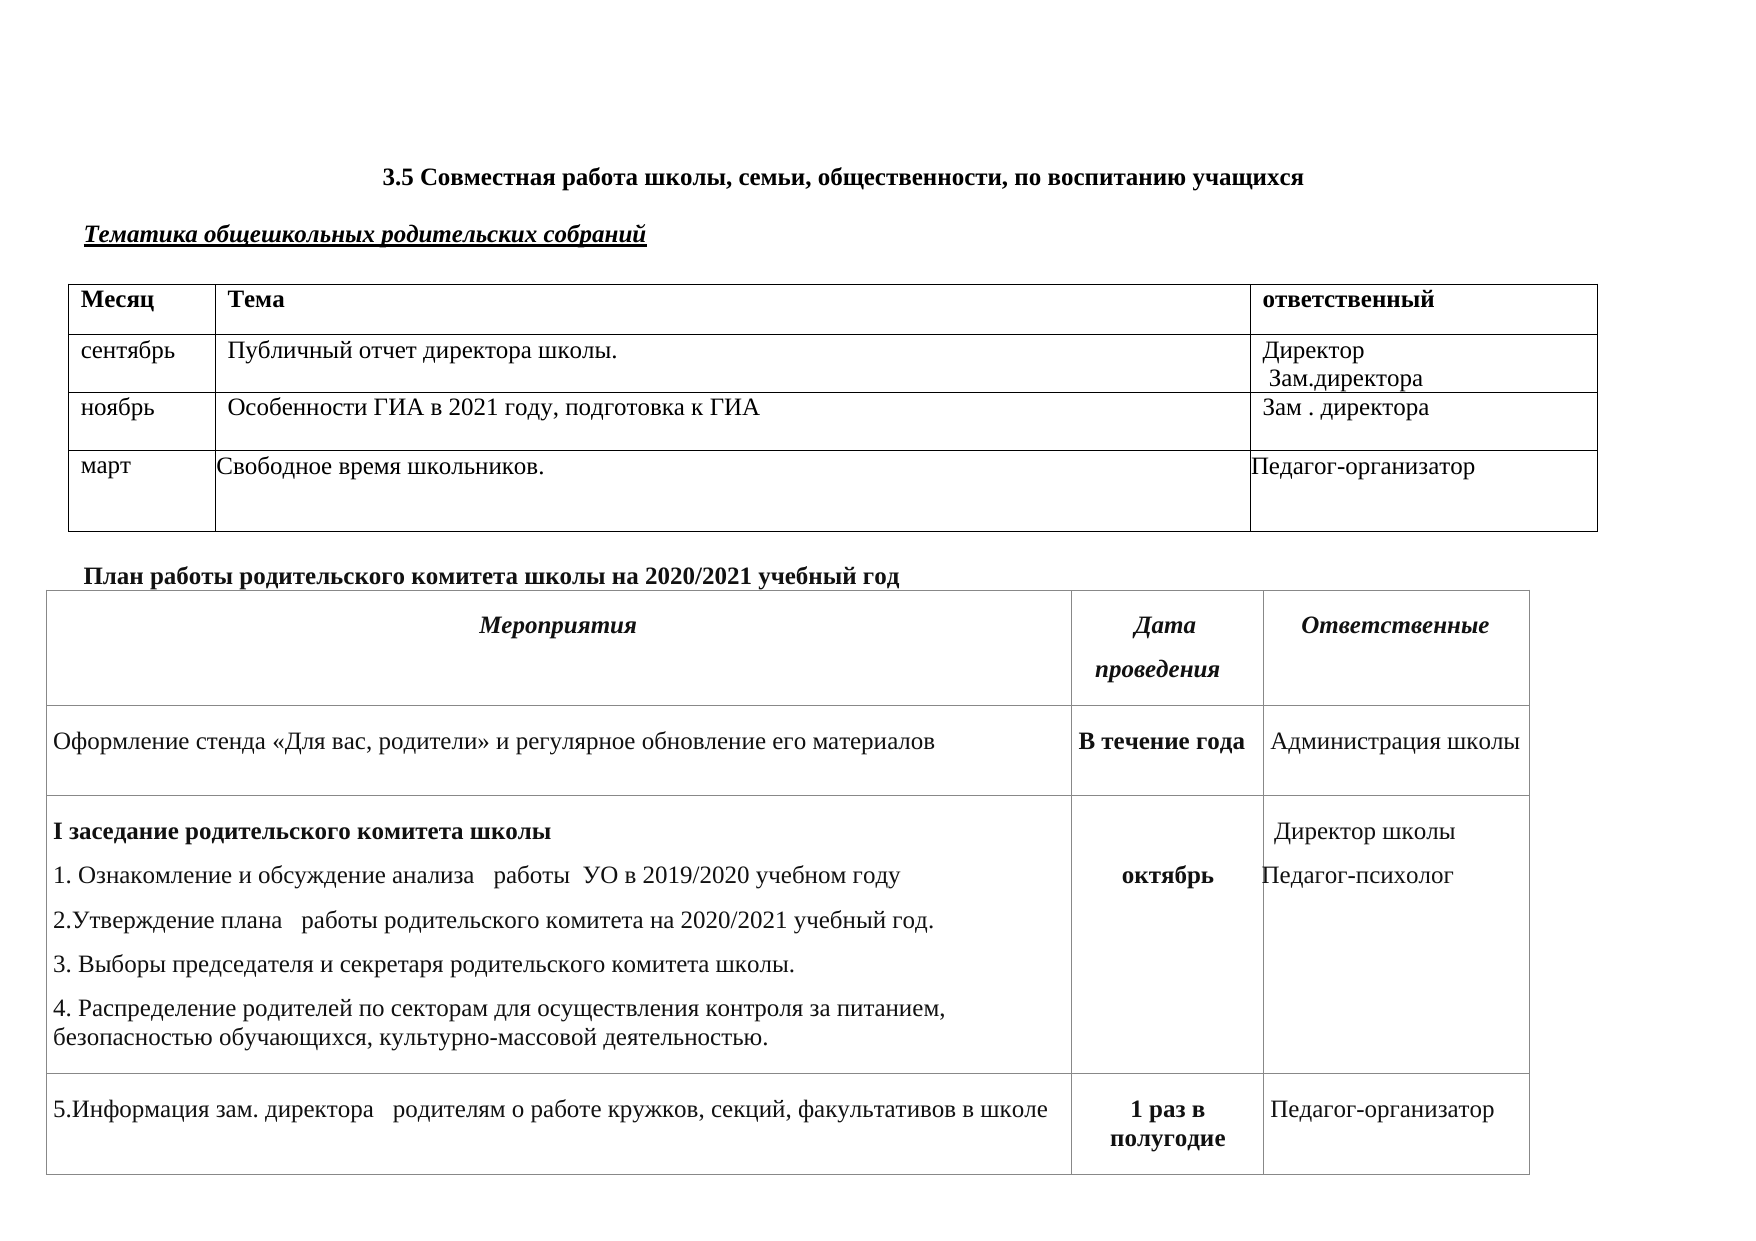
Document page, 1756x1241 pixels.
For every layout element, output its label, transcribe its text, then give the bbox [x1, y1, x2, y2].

table_cell октябрь [1072, 796, 1263, 1073]
table_cell сентябрь [69, 335, 215, 392]
table_cell Свободное время школьников. [216, 451, 1250, 531]
table_cell Зам . директора [1251, 393, 1597, 450]
text План работы родительского комитета школы на 2020/2021 учебный год [83, 561, 1707, 589]
table_header Ответственные [1264, 591, 1529, 705]
text 3.5 Совместная работа школы, семьи, общественности, по воспитанию учащихся [382, 162, 1707, 191]
table_cell Администрация школы [1264, 706, 1529, 795]
table_header Месяц [69, 285, 215, 334]
table_header ответственный [1251, 285, 1597, 334]
table_cell март [69, 451, 215, 531]
table_cell Педагог-организатор [1251, 451, 1597, 531]
table_cell ноябрь [69, 393, 215, 450]
table_cell I заседание родительского комитета школы 1. Ознакомление и обсуждение анализа работы УО в 2019/2020 учебном году 2.Утверждение плана работы родительского комитета на 2020/2021 учебный год. 3. Выборы председателя и секретаря родительского комитета школы. 4. Распределение родителей по секторам для осуществления контроля за питанием, безопасностью обучающихся, культурно-массовой деятельностью. [47, 796, 1071, 1073]
table_cell В течение года [1072, 706, 1263, 795]
table_header Мероприятия [47, 591, 1071, 705]
table_cell Директор Зам.директора [1251, 335, 1597, 392]
table_cell 1 раз в полугодие [1072, 1074, 1263, 1173]
table_header Дата проведения [1072, 591, 1263, 705]
table_cell Особенности ГИА в 2021 году, подготовка к ГИА [216, 393, 1250, 450]
table_cell Публичный отчет директора школы. [216, 335, 1250, 392]
table_cell Оформление стенда «Для вас, родители» и регулярное обновление его материалов [47, 706, 1071, 795]
table_cell Директор школы Педагог-психолог [1264, 796, 1529, 1073]
table_cell 5.Информация зам. директора родителям о работе кружков, секций, факультативов в школе [47, 1074, 1071, 1173]
table_header Тема [216, 285, 1250, 334]
text Тематика общешкольных родительских собраний [83, 219, 1707, 248]
table_cell Педагог-организатор [1264, 1074, 1529, 1173]
